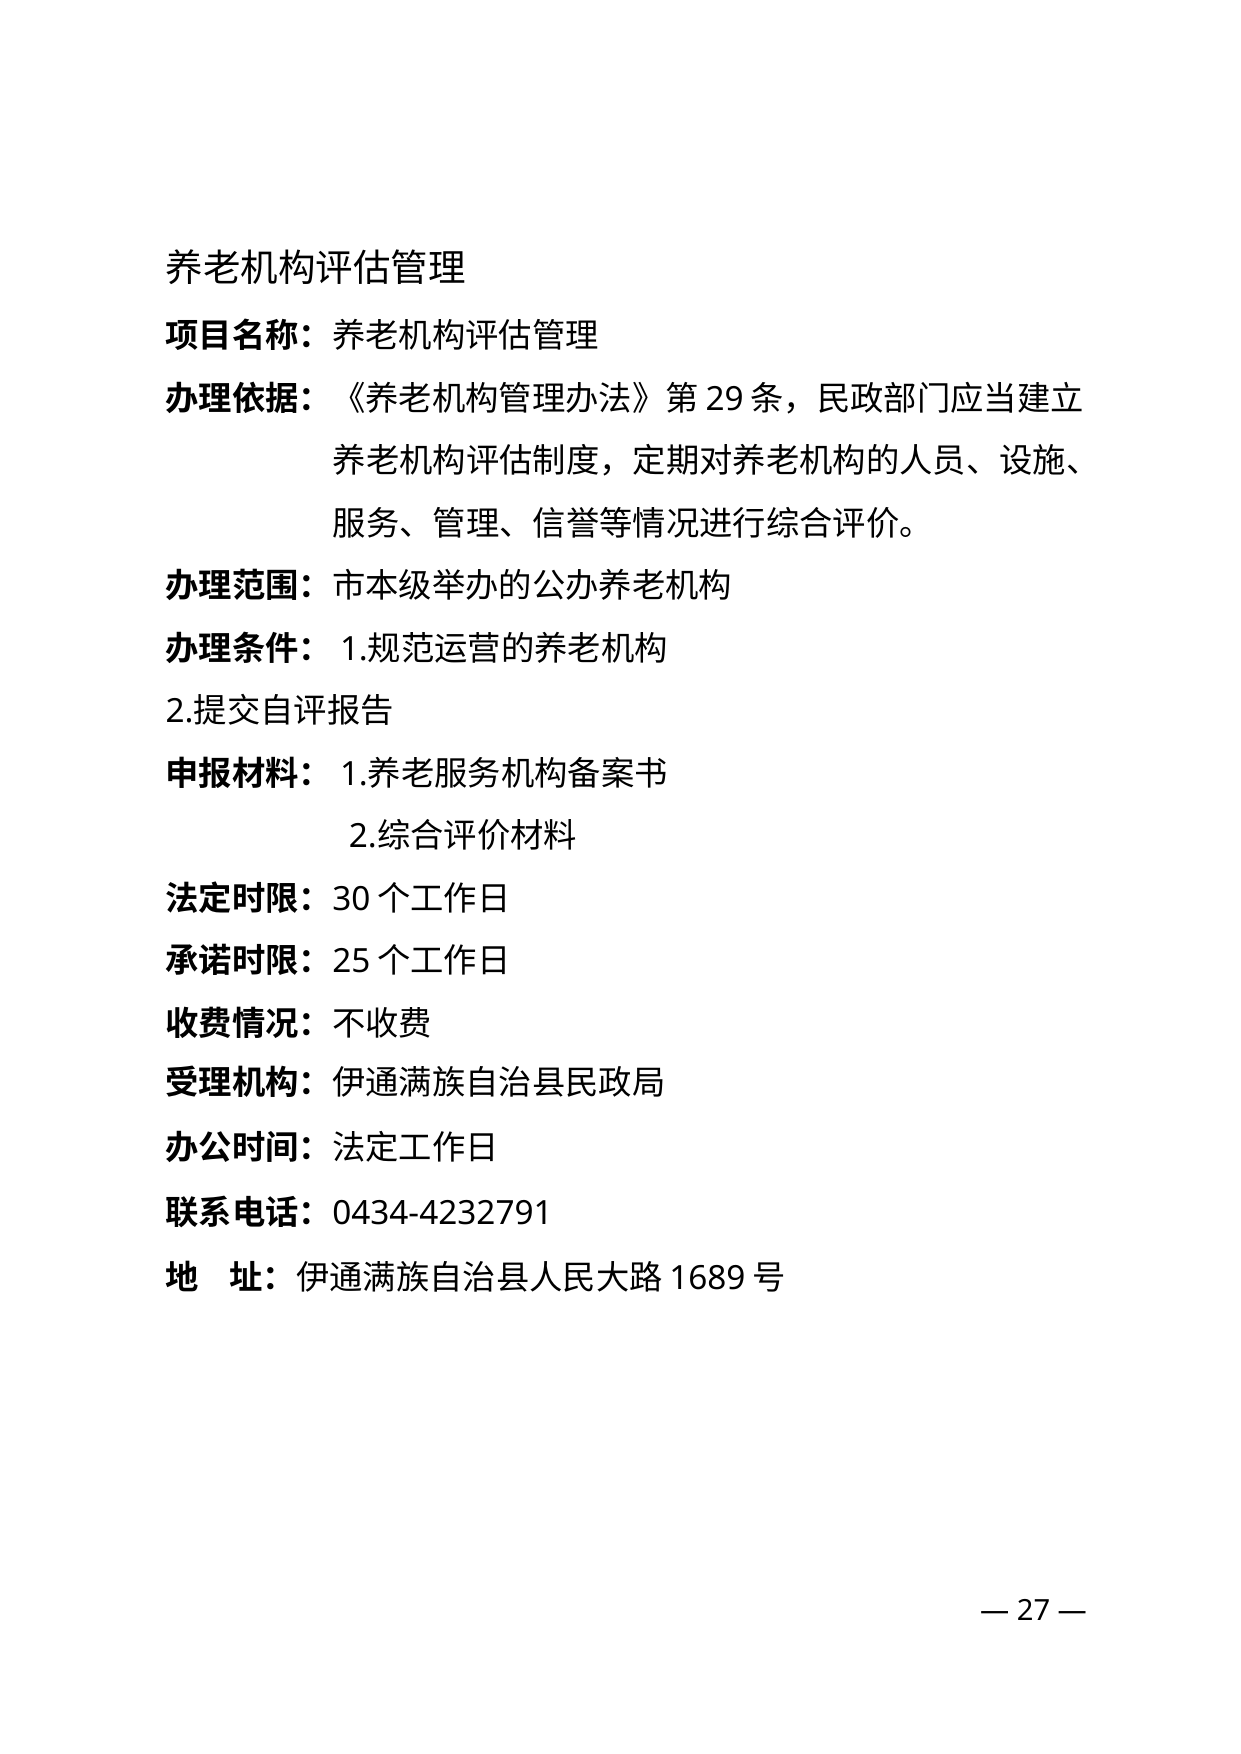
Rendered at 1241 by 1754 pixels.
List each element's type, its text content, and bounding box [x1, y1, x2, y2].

text 办理条件： 1.规范运营的养老机构 [165, 610, 1087, 673]
text 办理范围：市本级举办的公办养老机构 [165, 548, 1087, 610]
text 2.综合评价材料 [165, 798, 1087, 860]
text 申报材料： 1.养老服务机构备案书 [165, 735, 1087, 798]
text 收费情况：不收费 [165, 985, 1087, 1048]
text 2.提交自评报告 [165, 673, 1087, 735]
text 受理机构：伊通满族自治县民政局 [165, 1048, 1087, 1113]
text 地 址：伊通满族自治县人民大路1689号 [165, 1243, 1087, 1308]
text 联系电话：0434-4232791 [165, 1178, 1087, 1243]
text 法定时限：30个工作日 [165, 860, 1087, 923]
text 养老机构评估管理 [165, 233, 1087, 298]
text 办理依据：《养老机构管理办法》第29条，民政部门应当建立养老机构评估制度，定期对养老机构的人员、设施、服务、管理、信誉等情况进行综合评价。 [165, 360, 1087, 548]
text 项目名称：养老机构评估管理 [165, 298, 1087, 360]
text 办公时间：法定工作日 [165, 1113, 1087, 1178]
text 承诺时限：25个工作日 [165, 923, 1087, 985]
